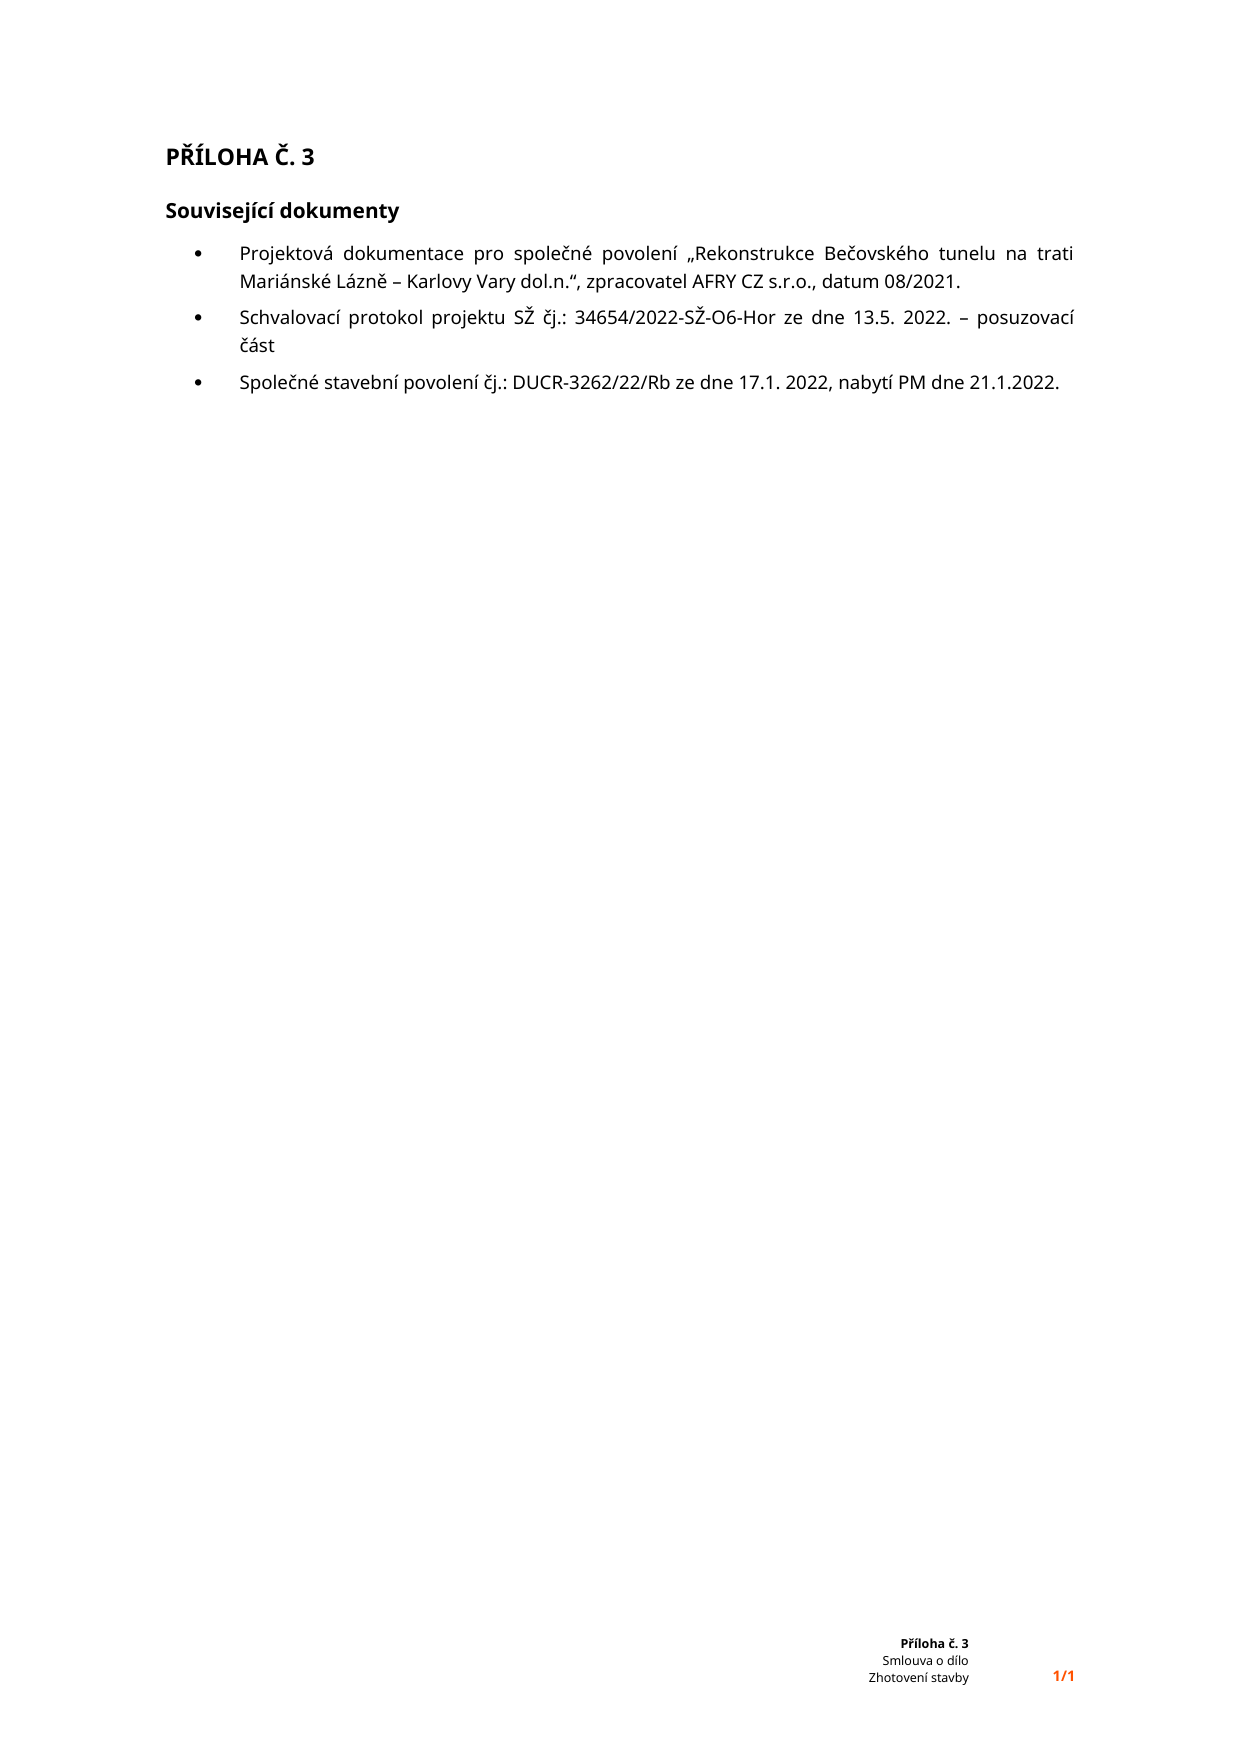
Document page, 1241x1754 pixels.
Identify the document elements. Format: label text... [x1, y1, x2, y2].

list Společné stavební povolení čj.: DUCR-3262/22/Rb ze dne 17.1. 2022, nabytí PM dne 21.1.2022. [195, 369, 1075, 394]
list Schvalovací protokol projektu SŽ čj.: 34654/2022-SŽ-O6-Hor ze dne 13.5. 2022. – posuzovací část [195, 305, 1075, 358]
text Související dokumenty [165, 197, 1075, 225]
list Projektová dokumentace pro společné povolení „Rekonstrukce Bečovského tunelu na trati Mariánské Lázně – Karlovy Vary dol.n.“, zpracovatel AFRY CZ s.r.o., datum 08/2021. [195, 240, 1075, 294]
text Příloha č. 3 [165, 141, 1075, 173]
